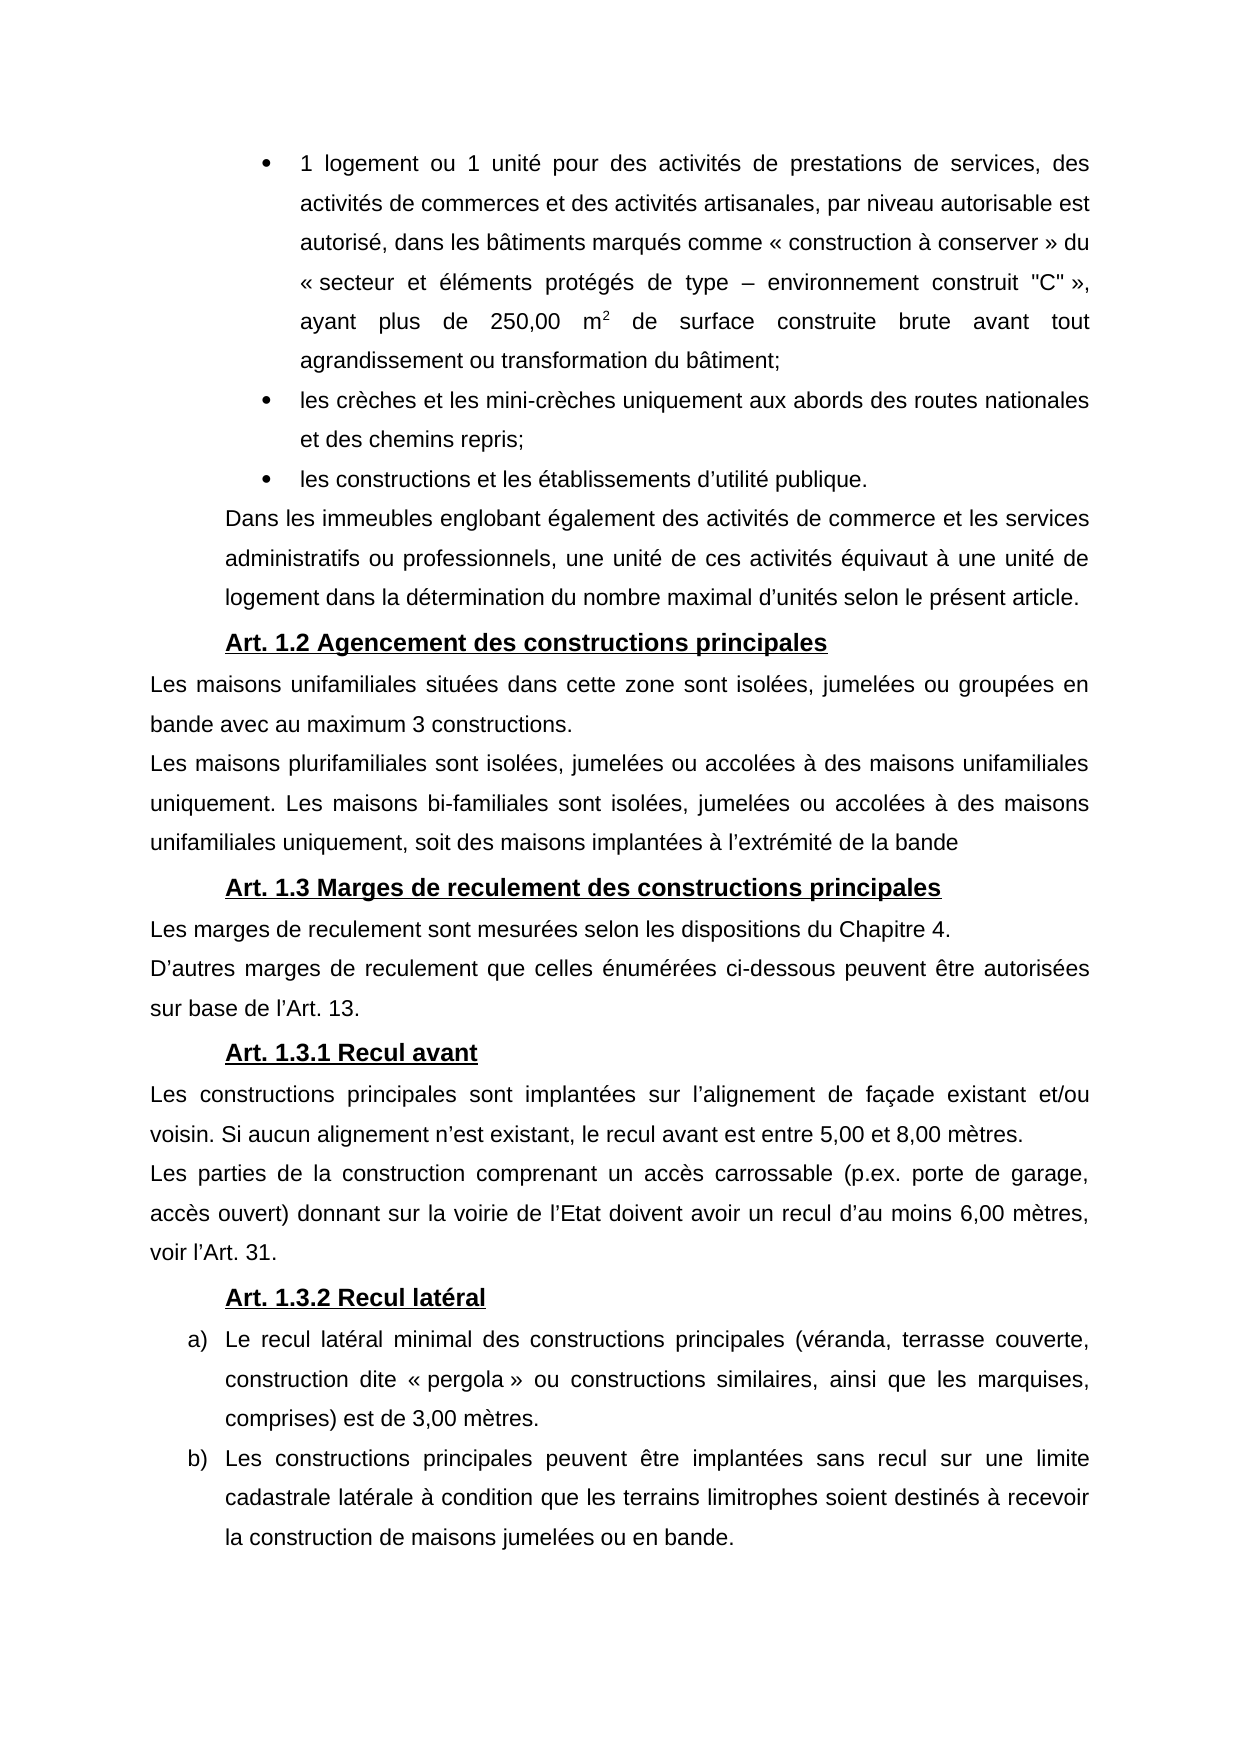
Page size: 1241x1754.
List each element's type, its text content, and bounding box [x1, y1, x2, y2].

list Les constructions principales peuvent être implantées sans recul sur une limite cadastrale latérale à condition que les terrains limitrophes soient destinés à recevoir la construction de maisons jumelées ou en bande. [187, 1444, 1090, 1550]
text Les maisons plurifamiliales sont isolées, jumelées ou accolées à des maisons unifamiliales uniquement. Les maisons bi-familiales sont isolées, jumelées ou accolées à des maisons unifamiliales uniquement, soit des maisons implantées à l’extrémité de la bande [150, 750, 1090, 855]
subtitle Art. 1.3.2 Recul latéral [225, 1283, 1090, 1312]
text Les constructions principales sont implantées sur l’alignement de façade existant et/ou voisin. Si aucun alignement n’est existant, le recul avant est entre 5,00 et 8,00 mètres. [150, 1081, 1090, 1147]
text Dans les immeubles englobant également des activités de commerce et les services administratifs ou professionnels, une unité de ces activités équivaut à une unité de logement dans la détermination du nombre maximal d’unités selon le présent article. [225, 505, 1090, 611]
subtitle Art. 1.3 Marges de reculement des constructions principales [225, 873, 1090, 901]
text D’autres marges de reculement que celles énumérées ci-dessous peuvent être autorisées sur base de l’Art. 13. [150, 955, 1090, 1021]
list Le recul latéral minimal des constructions principales (véranda, terrasse couverte, construction dite « pergola » ou constructions similaires, ainsi que les marquises, comprises) est de 3,00 mètres. [187, 1326, 1090, 1431]
list les crèches et les mini-crèches uniquement aux abords des routes nationales et des chemins repris; [262, 387, 1090, 453]
list 1 logement ou 1 unité pour des activités de prestations de services, des activités de commerces et des activités artisanales, par niveau autorisable est autorisé, dans les bâtiments marqués comme « construction à conserver » du « secteur et éléments protégés de type – environnement construit "C" », ayant plus de 250,00 m2 de surface construite brute avant tout agrandissement ou transformation du bâtiment; [262, 150, 1090, 374]
text Les parties de la construction comprenant un accès carrossable (p.ex. porte de garage, accès ouvert) donnant sur la voirie de l’Etat doivent avoir un recul d’au moins 6,00 mètres, voir l’Art. 31. [150, 1160, 1090, 1266]
list les constructions et les établissements d’utilité publique. [262, 466, 1090, 492]
subtitle Art. 1.3.1 Recul avant [225, 1038, 1090, 1067]
text Les marges de reculement sont mesurées selon les dispositions du Chapitre 4. [150, 916, 1090, 942]
text Les maisons unifamiliales situées dans cette zone sont isolées, jumelées ou groupées en bande avec au maximum 3 constructions. [150, 671, 1090, 737]
subtitle Art. 1.2 Agencement des constructions principales [225, 628, 1090, 657]
